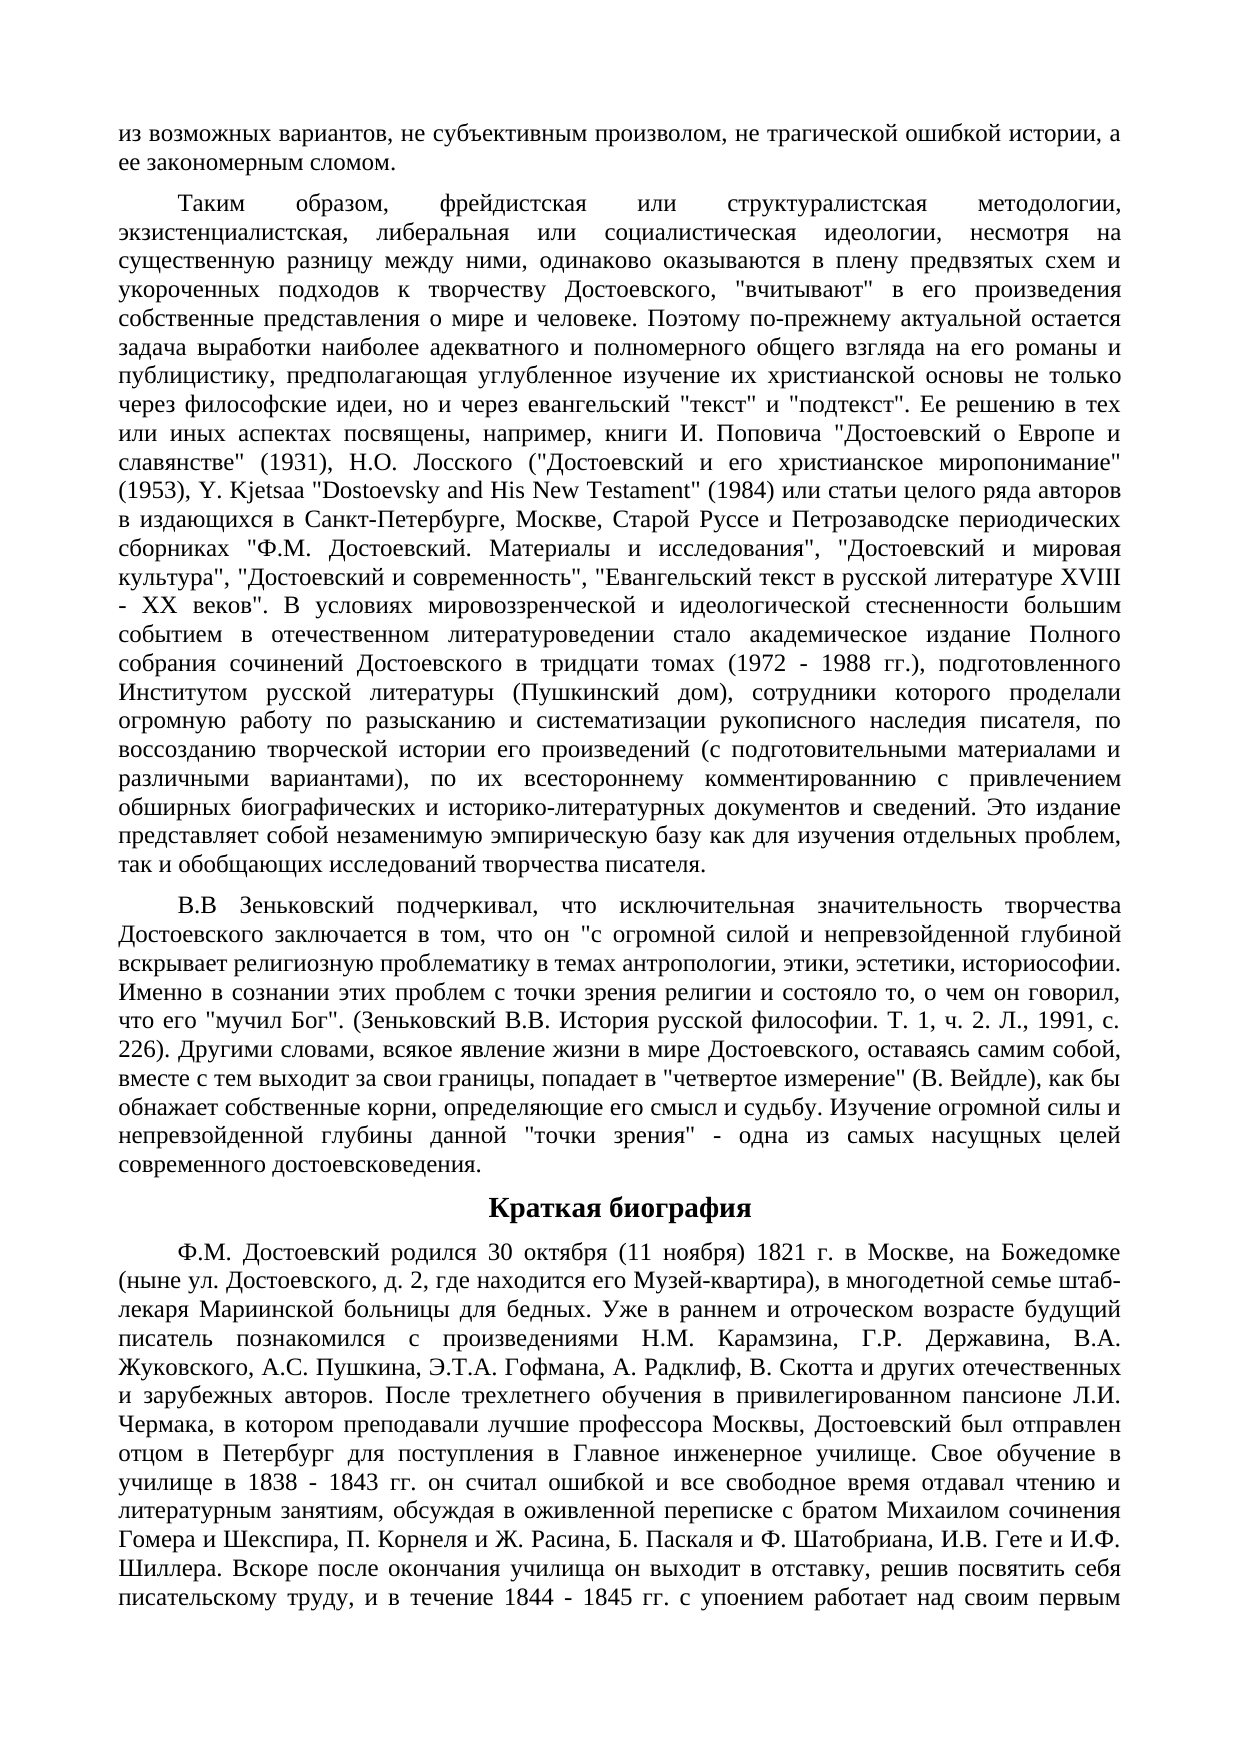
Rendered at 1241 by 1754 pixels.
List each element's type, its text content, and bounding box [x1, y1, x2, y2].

text В.В Зеньковский подчеркивал, что исключительная значительность творчества Достоевского заключается в том, что он "с огромной силой и непревзойденной глубиной вскрывает религиозную проблематику в темах антропологии, этики, эстетики, историософии. Именно в сознании этих проблем с точки зрения религии и состояло то, о чем он говорил, что его "мучил Бог". (Зеньковский В.В. История русской философии. Т. 1, ч. 2. Л., 1991, с. 226). Другими словами, всякое явление жизни в мире Достоевского, оставаясь самим собой, вместе с тем выходит за свои границы, попадает в "четвертое измерение" (В. Вейдле), как бы обнажает собственные корни, определяющие его смысл и судьбу. Изучение огромной силы и непревзойденной глубины данной "точки зрения" - одна из самых насущных целей современного достоевсковедения. [118, 891, 1122, 1178]
text Таким образом, фрейдистская или структуралистская методологии, экзистенциалистская, либеральная или социалистическая идеологии, несмотря на существенную разницу между ними, одинаково оказываются в плену предвзятых схем и укороченных подходов к творчеству Достоевского, "вчитывают" в его произведения собственные представления о мире и человеке. Поэтому по-прежнему актуальной остается задача выработки наиболее адекватного и полномерного общего взгляда на его романы и публицистику, предполагающая углубленное изучение их христианской основы не только через философские идеи, но и через евангельский "текст" и "подтекст". Ее решению в тех или иных аспектах посвящены, например, книги И. Поповича "Достоевский о Европе и славянстве" (1931), Н.О. Лосского ("Достоевский и его христианское миропонимание" (1953), Y. Kjetsаa "Dostoevsky and His New Testament" (1984) или статьи целого ряда авторов в издающихся в Санкт-Петербурге, Москве, Старой Руссе и Петрозаводске периодических сборниках "Ф.М. Достоевский. Материалы и исследования", "Достоевский и мировая культура", "Достоевский и современность", "Евангельский текст в русской литературе XVIII - XX веков". В условиях мировоззренческой и идеологической стесненности большим событием в отечественном литературоведении стало академическое издание Полного собрания сочинений Достоевского в тридцати томах (1972 - 1988 гг.), подготовленного Институтом русской литературы (Пушкинский дом), сотрудники которого проделали огромную работу по разысканию и систематизации рукописного наследия писателя, по воссозданию творческой истории его произведений (с подготовительными материалами и различными вариантами), по их всестороннему комментированнию с привлечением обширных биографических и историко-литературных документов и сведений. Это издание представляет собой незаменимую эмпирическую базу как для изучения отдельных проблем, так и обобщающих исследований творчества писателя. [118, 188, 1122, 878]
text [118, 1237, 1122, 1610]
text Краткая биография [118, 1191, 1122, 1224]
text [118, 118, 1122, 176]
